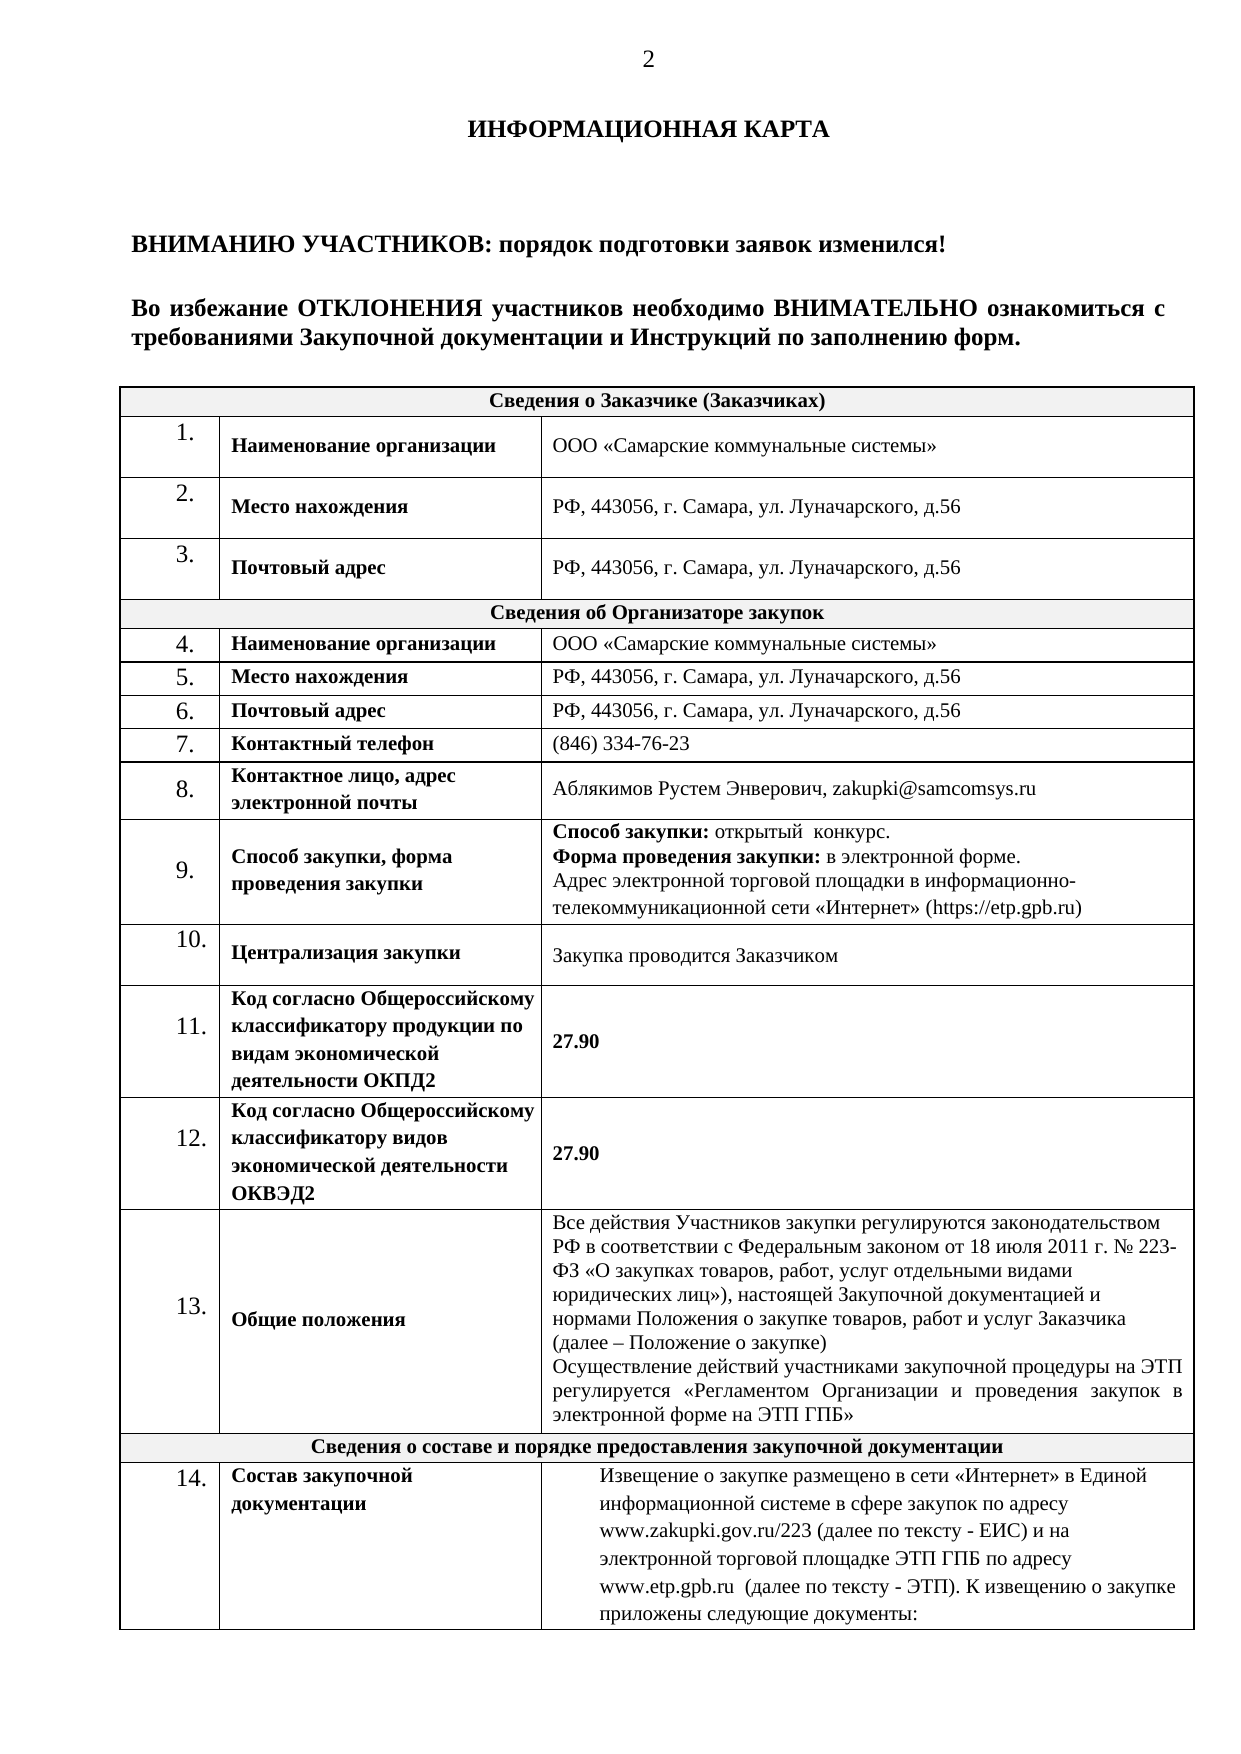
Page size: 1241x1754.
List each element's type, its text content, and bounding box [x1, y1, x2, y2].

table_cell Сведения о составе и порядке предоставления закупочной документации [121, 1434, 1193, 1462]
table_cell Аблякимов Рустем Энверович, zakupki@samcomsys.ru [542, 763, 1193, 818]
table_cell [220, 1463, 541, 1629]
table_cell [121, 729, 219, 761]
table_cell 27.90 [542, 986, 1193, 1097]
table_cell Все действия Участников закупки регулируются законодательством РФ в соответствии с Федеральным законом от 18 июля 2011 г. № 223-ФЗ «О закупках товаров, работ, услуг отдельными видами юридических лиц»), настоящей Закупочной документацией и нормами Положения о закупке товаров, работ и услуг Заказчика (далее – Положение о закупке) Осуществление действий участниками закупочной процедуры на ЭТП регулируется «Регламентом Организации и проведения закупок в электронной форме на ЭТП ГПБ» [542, 1210, 1193, 1433]
table_cell [121, 1098, 219, 1209]
text ИНФОРМАЦИОННАЯ КАРТА [131, 114, 1166, 143]
table_cell [121, 696, 219, 728]
table_cell (846) 334-76-23 [542, 729, 1193, 761]
table_cell Закупка проводится Заказчиком [542, 925, 1193, 984]
table_cell Способ закупки: открытый конкурс. Форма проведения закупки: в электронной форме. Адрес электронной торговой площадки в информационно-телекоммуникационной сети «Интернет» (https://etp.gpb.ru) [542, 820, 1193, 923]
table_cell Почтовый адрес [220, 539, 541, 599]
table_cell Наименование организации [220, 417, 541, 477]
table_cell [121, 629, 219, 661]
table_cell РФ, 443056, г. Самара, ул. Луначарского, д.56 [542, 696, 1193, 728]
table_cell Код согласно Общероссийскому классификатору продукции по видам экономической деятельности ОКПД2 [220, 986, 541, 1097]
table_cell Централизация закупки [220, 925, 541, 984]
table_cell [121, 663, 219, 695]
text ВНИМАНИЮ УЧАСТНИКОВ: порядок подготовки заявок изменился! [131, 229, 1166, 258]
table_cell Место нахождения [220, 478, 541, 538]
table_cell [121, 478, 219, 538]
text Во избежание ОТКЛОНЕНИЯ участников необходимо ВНИМАТЕЛЬНО ознакомиться с требованиями Закупочной документации и Инструкций по заполнению форм. [131, 293, 1166, 351]
table_cell Наименование организации [220, 629, 541, 661]
table_cell [121, 1210, 219, 1433]
table_cell [121, 925, 219, 984]
table_cell Сведения об Организаторе закупок [121, 600, 1193, 628]
table_cell Контактный телефон [220, 729, 541, 761]
table_cell РФ, 443056, г. Самара, ул. Луначарского, д.56 [542, 663, 1193, 695]
table_cell [121, 820, 219, 923]
table_cell РФ, 443056, г. Самара, ул. Луначарского, д.56 [542, 539, 1193, 599]
table_cell [121, 1463, 219, 1629]
table_cell [121, 417, 219, 477]
table_cell Способ закупки, форма проведения закупки [220, 820, 541, 923]
table_cell Контактное лицо, адрес электронной почты [220, 763, 541, 818]
table_cell [121, 986, 219, 1097]
table_header Сведения о Заказчике (Заказчиках) [121, 388, 1193, 416]
table_cell [121, 763, 219, 818]
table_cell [542, 1463, 1193, 1629]
table_cell Почтовый адрес [220, 696, 541, 728]
table_cell 27.90 [542, 1098, 1193, 1209]
table_cell [121, 539, 219, 599]
table_cell Место нахождения [220, 663, 541, 695]
table_cell РФ, 443056, г. Самара, ул. Луначарского, д.56 [542, 478, 1193, 538]
table_cell ООО «Самарские коммунальные системы» [542, 629, 1193, 661]
table_cell Код согласно Общероссийскому классификатору видов экономической деятельности ОКВЭД2 [220, 1098, 541, 1209]
table_cell Общие положения [220, 1210, 541, 1433]
table_cell ООО «Самарские коммунальные системы» [542, 417, 1193, 477]
